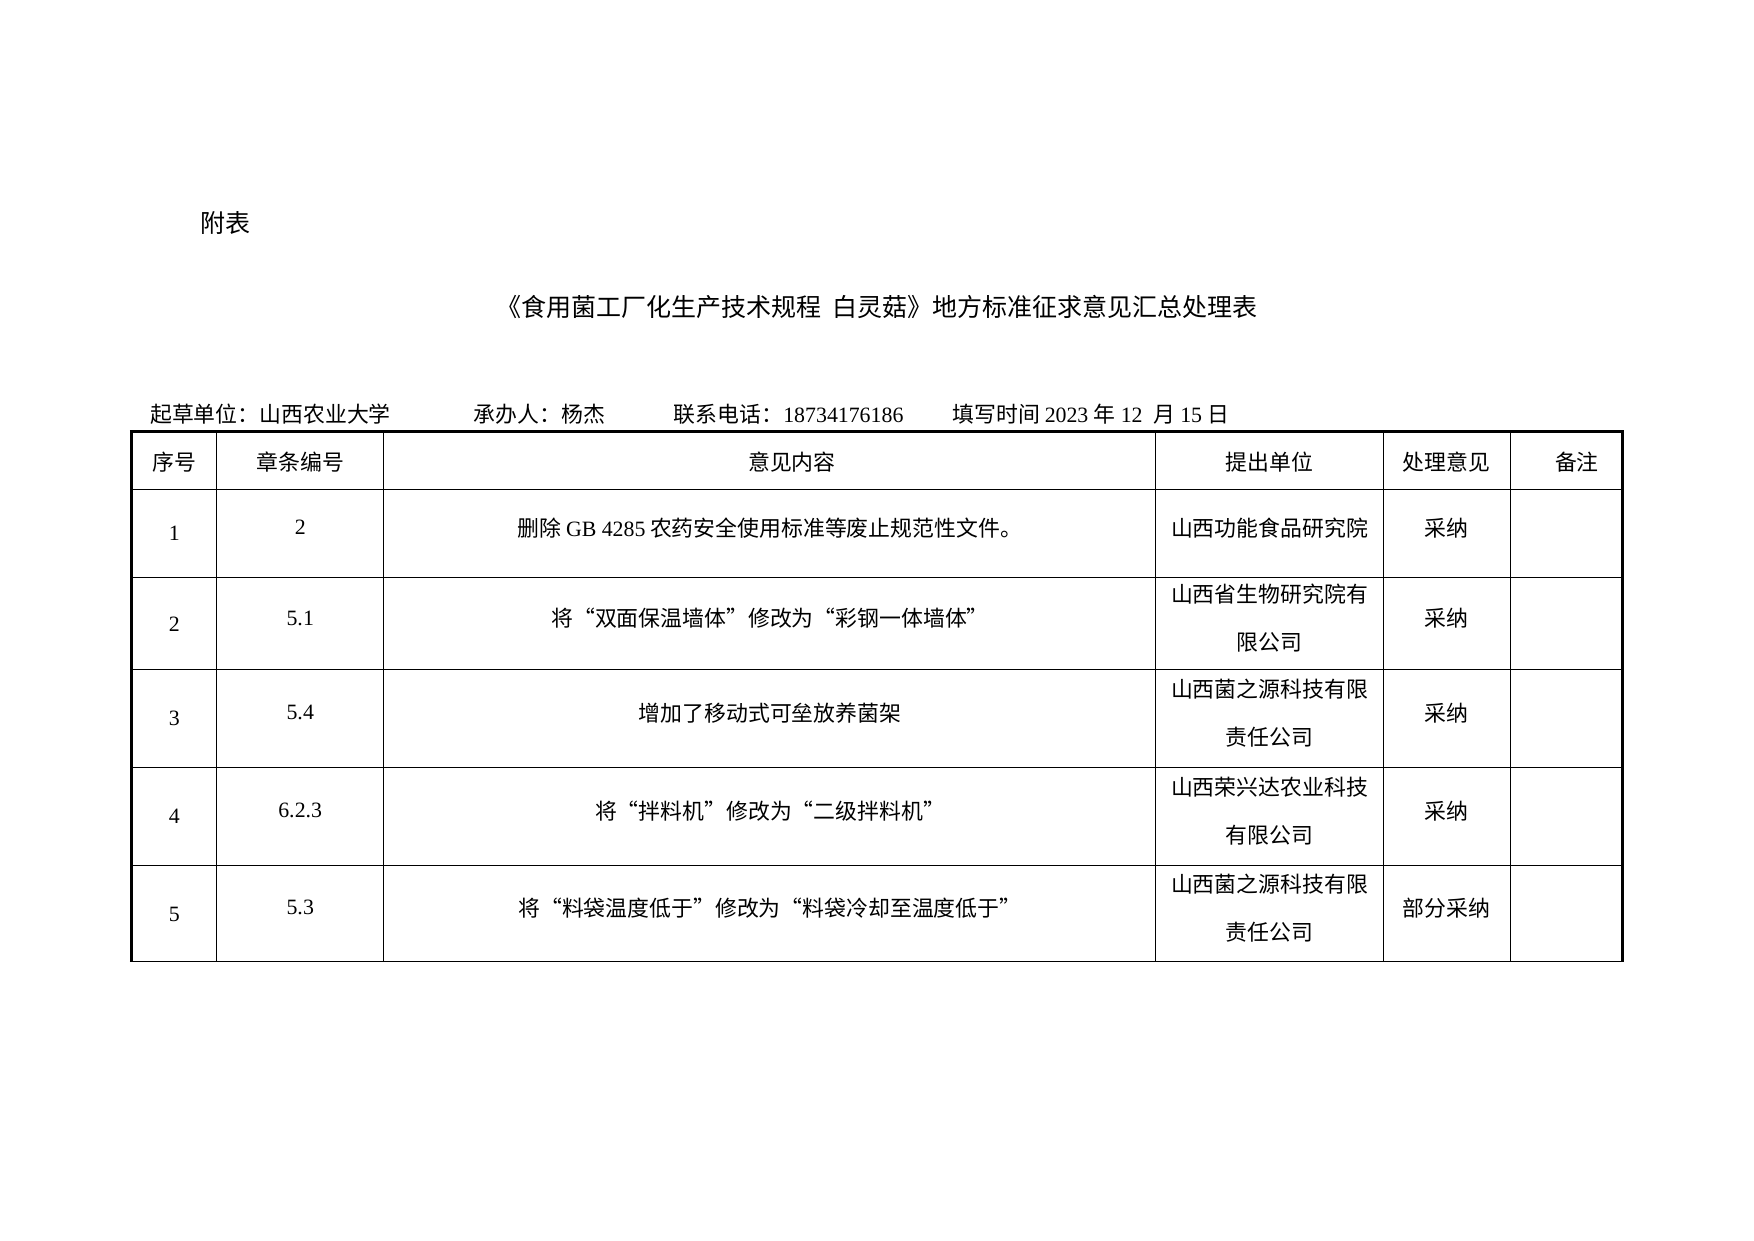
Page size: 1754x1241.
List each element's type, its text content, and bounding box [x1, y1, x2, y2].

text 起草单位：山西农业大学 承办人：杨杰 联系电话：18734176186 填写时间2023 年 12 月 15 日 [150, 397, 1604, 430]
table_cell [1511, 866, 1621, 961]
table_cell 山西菌之源科技有限责任公司 [1156, 866, 1383, 961]
table_cell [1511, 670, 1621, 767]
table_cell 山西功能食品研究院 [1156, 490, 1383, 577]
table_cell 5.1 [217, 578, 383, 669]
table_header 备注 [1511, 433, 1621, 488]
table_cell 1 [133, 490, 216, 577]
table_header 序号 [133, 433, 216, 488]
table_cell 3 [133, 670, 216, 767]
table_cell 山西菌之源科技有限责任公司 [1156, 670, 1383, 767]
table_cell 删除GB 4285农药安全使用标准等废止规范性文件。 [384, 490, 1155, 577]
table_cell 山西荣兴达农业科技有限公司 [1156, 768, 1383, 865]
table_cell [1511, 768, 1621, 865]
table_cell [1511, 578, 1621, 669]
table_header 提出单位 [1156, 433, 1383, 488]
text 附表 [150, 188, 1604, 254]
table_cell 部分采纳 [1384, 866, 1510, 961]
table_header 章条编号 [217, 433, 383, 488]
table_cell 将“拌料机”修改为“二级拌料机” [384, 768, 1155, 865]
table_cell 2 [217, 490, 383, 577]
table_cell 采纳 [1384, 670, 1510, 767]
table_cell 2 [133, 578, 216, 669]
table_cell 山西省生物研究院有限公司 [1156, 578, 1383, 669]
table_cell [1511, 490, 1621, 577]
table_cell 5.4 [217, 670, 383, 767]
table_cell 5 [133, 866, 216, 961]
table_cell 采纳 [1384, 578, 1510, 669]
table_cell 增加了移动式可垒放养菌架 [384, 670, 1155, 767]
text 《食用菌工厂化生产技术规程 白灵菇》地方标准征求意见汇总处理表 [150, 273, 1604, 339]
table_header 处理意见 [1384, 433, 1510, 488]
table_cell 将“料袋温度低于”修改为“料袋冷却至温度低于” [384, 866, 1155, 961]
table_cell 6.2.3 [217, 768, 383, 865]
table_cell 将“双面保温墙体”修改为“彩钢一体墙体” [384, 578, 1155, 669]
table_cell 4 [133, 768, 216, 865]
table_cell 采纳 [1384, 768, 1510, 865]
table_header 意见内容 [384, 433, 1155, 488]
table_cell 采纳 [1384, 490, 1510, 577]
table_cell 5.3 [217, 866, 383, 961]
